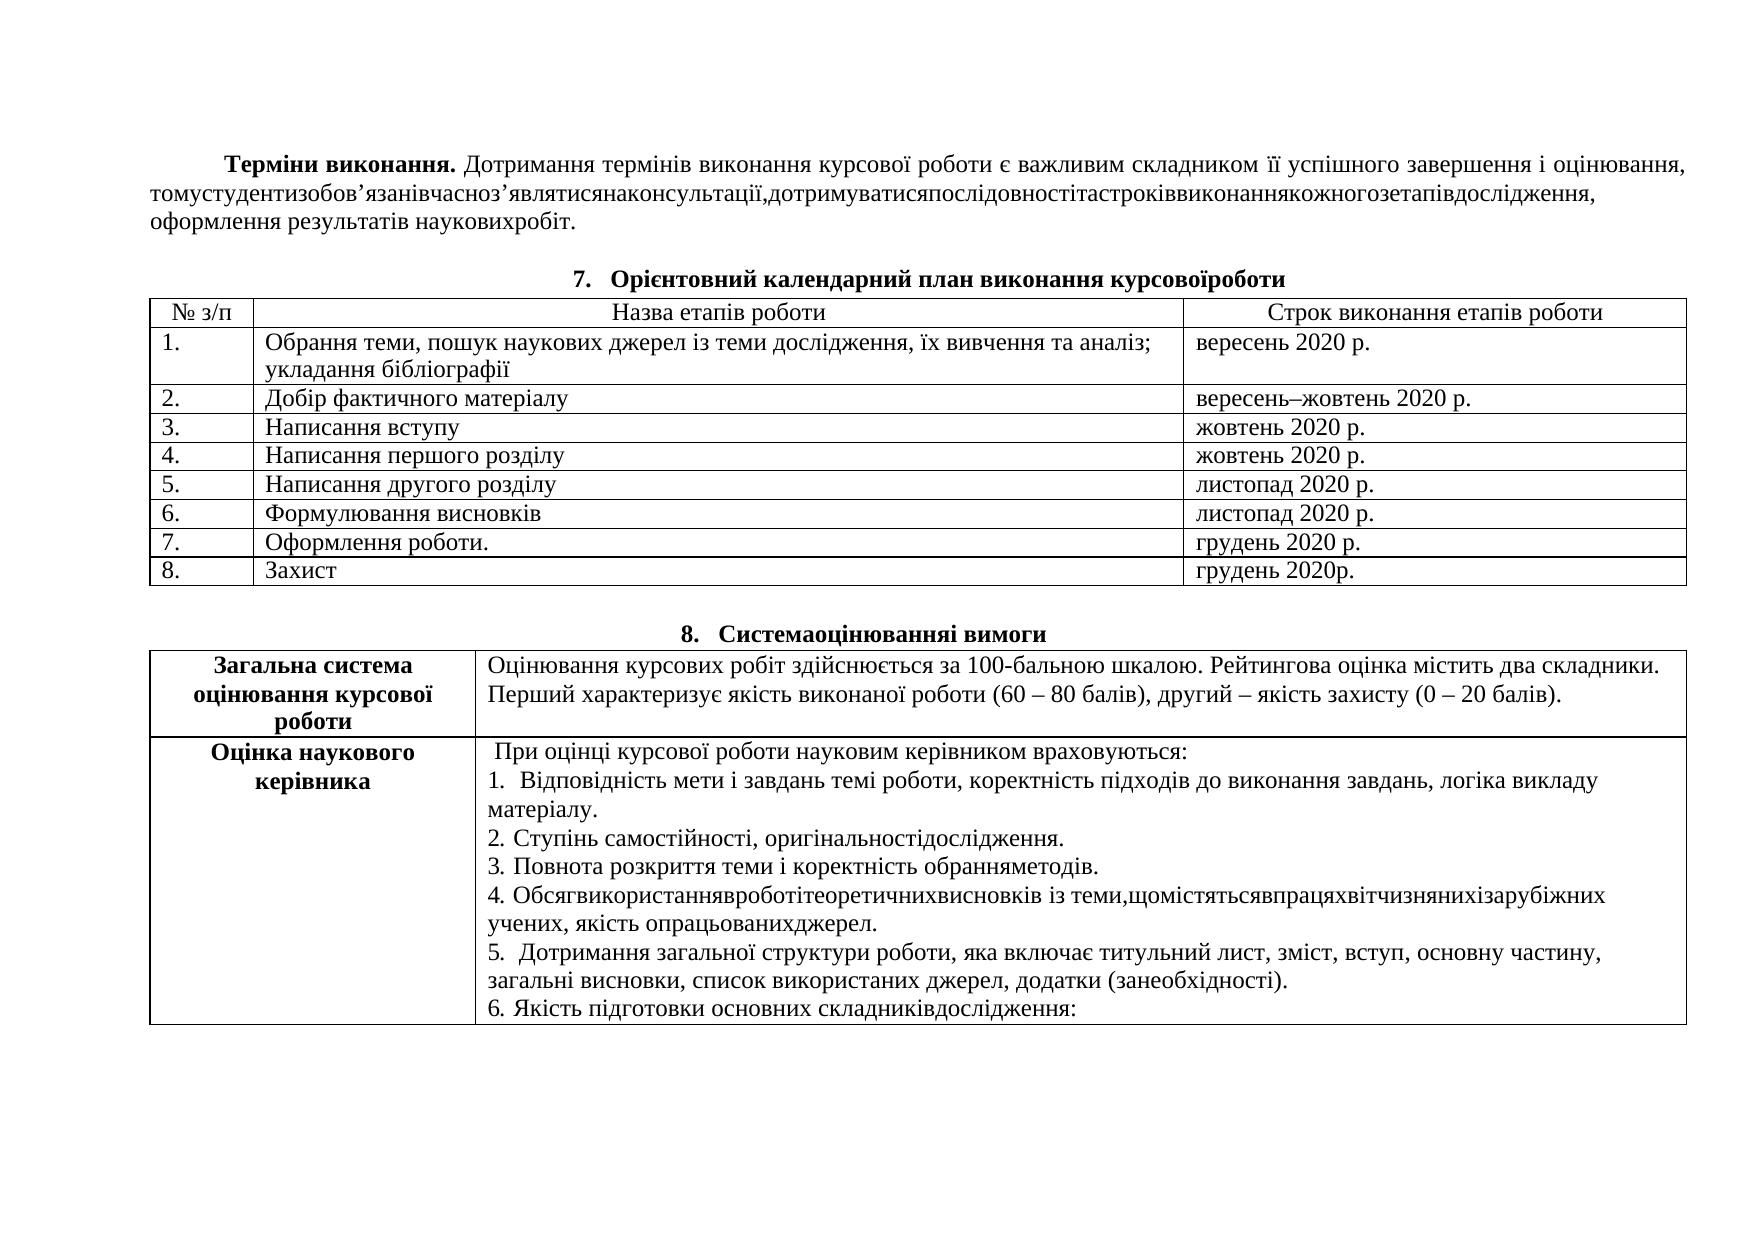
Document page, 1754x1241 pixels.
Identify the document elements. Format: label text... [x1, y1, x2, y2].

table_cell Написання другого розділу [254, 471, 1183, 499]
table_header Строк виконання етапів роботи [1184, 299, 1686, 327]
table_cell Захист [254, 558, 1183, 585]
table_cell 5. [151, 471, 253, 499]
table_header Оцінювання курсових робіт здійснюється за 100-бальною шкалою. Рейтингова оцінка містить два складники. Перший характеризує якість виконаної роботи (60 – 80 балів), другий – якість захисту (0 – 20 балів). [476, 651, 1686, 736]
table_cell 3. [151, 414, 253, 442]
table_cell Формулювання висновків [254, 500, 1183, 527]
table_cell Добір фактичного матеріалу [254, 385, 1183, 413]
table_cell Обрання теми, пошук наукових джерел із теми дослідження, їх вивчення та аналіз; укладання бібліографії [254, 328, 1183, 384]
table_cell жовтень 2020 р. [1184, 443, 1686, 470]
table_cell вересень 2020 р. [1184, 328, 1686, 384]
text Терміни виконання. Дотримання термінів виконання курсової роботи є важливим складником її успішного завершення і оцінювання, томустудентизобов’язанівчасноз’являтисянаконсультації,дотримуватисяпослідовностітастроківвиконаннякожногозетапівдослідження, оформлення результатів науковихробіт. [150, 149, 1686, 235]
table_cell грудень 2020р. [1184, 558, 1686, 585]
table_header Назва етапів роботи [254, 299, 1183, 327]
table_cell 4. [151, 443, 253, 470]
table_cell 1. [151, 328, 253, 384]
table_header Загальна система оцінювання курсової роботи [151, 651, 475, 736]
table_cell 8. [151, 558, 253, 585]
table_cell 6. [151, 500, 253, 527]
table_cell При оцінці курсової роботи науковим керівником враховуються: Відповідність мети і завдань темі роботи, коректність підходів до виконання завдань, логіка викладу матеріалу. Ступінь самостійності, оригінальностідослідження. Повнота розкриття теми і коректність обранняметодів. Обсягвикористаннявроботітеоретичнихвисновків із теми,щомістятьсявпрацяхвітчизнянихізарубіжних учених, якість опрацьованихджерел. Дотримання загальної структури роботи, яка включає титульний лист, зміст, вступ, основну частину, загальні висновки, список використаних джерел, додатки (занеобхідності). Якість підготовки основних складниківдослідження: [476, 738, 1686, 1024]
list Системаоцінюванняі вимоги [681, 619, 1706, 648]
table_cell Оцінка наукового керівника [151, 738, 475, 1024]
table_cell грудень 2020 р. [1184, 529, 1686, 556]
table_cell листопад 2020 р. [1184, 500, 1686, 527]
table_cell 2. [151, 385, 253, 413]
table_cell жовтень 2020 р. [1184, 414, 1686, 442]
table_cell листопад 2020 р. [1184, 471, 1686, 499]
table_cell Оформлення роботи. [254, 529, 1183, 556]
table_cell 7. [151, 529, 253, 556]
subtitle Орієнтовний календарний план виконання курсовоїроботи [152, 264, 1706, 293]
table_cell Написання першого розділу [254, 443, 1183, 470]
table_cell Написання вступу [254, 414, 1183, 442]
table_header № з/п [151, 299, 253, 327]
table_cell вересень–жовтень 2020 р. [1184, 385, 1686, 413]
